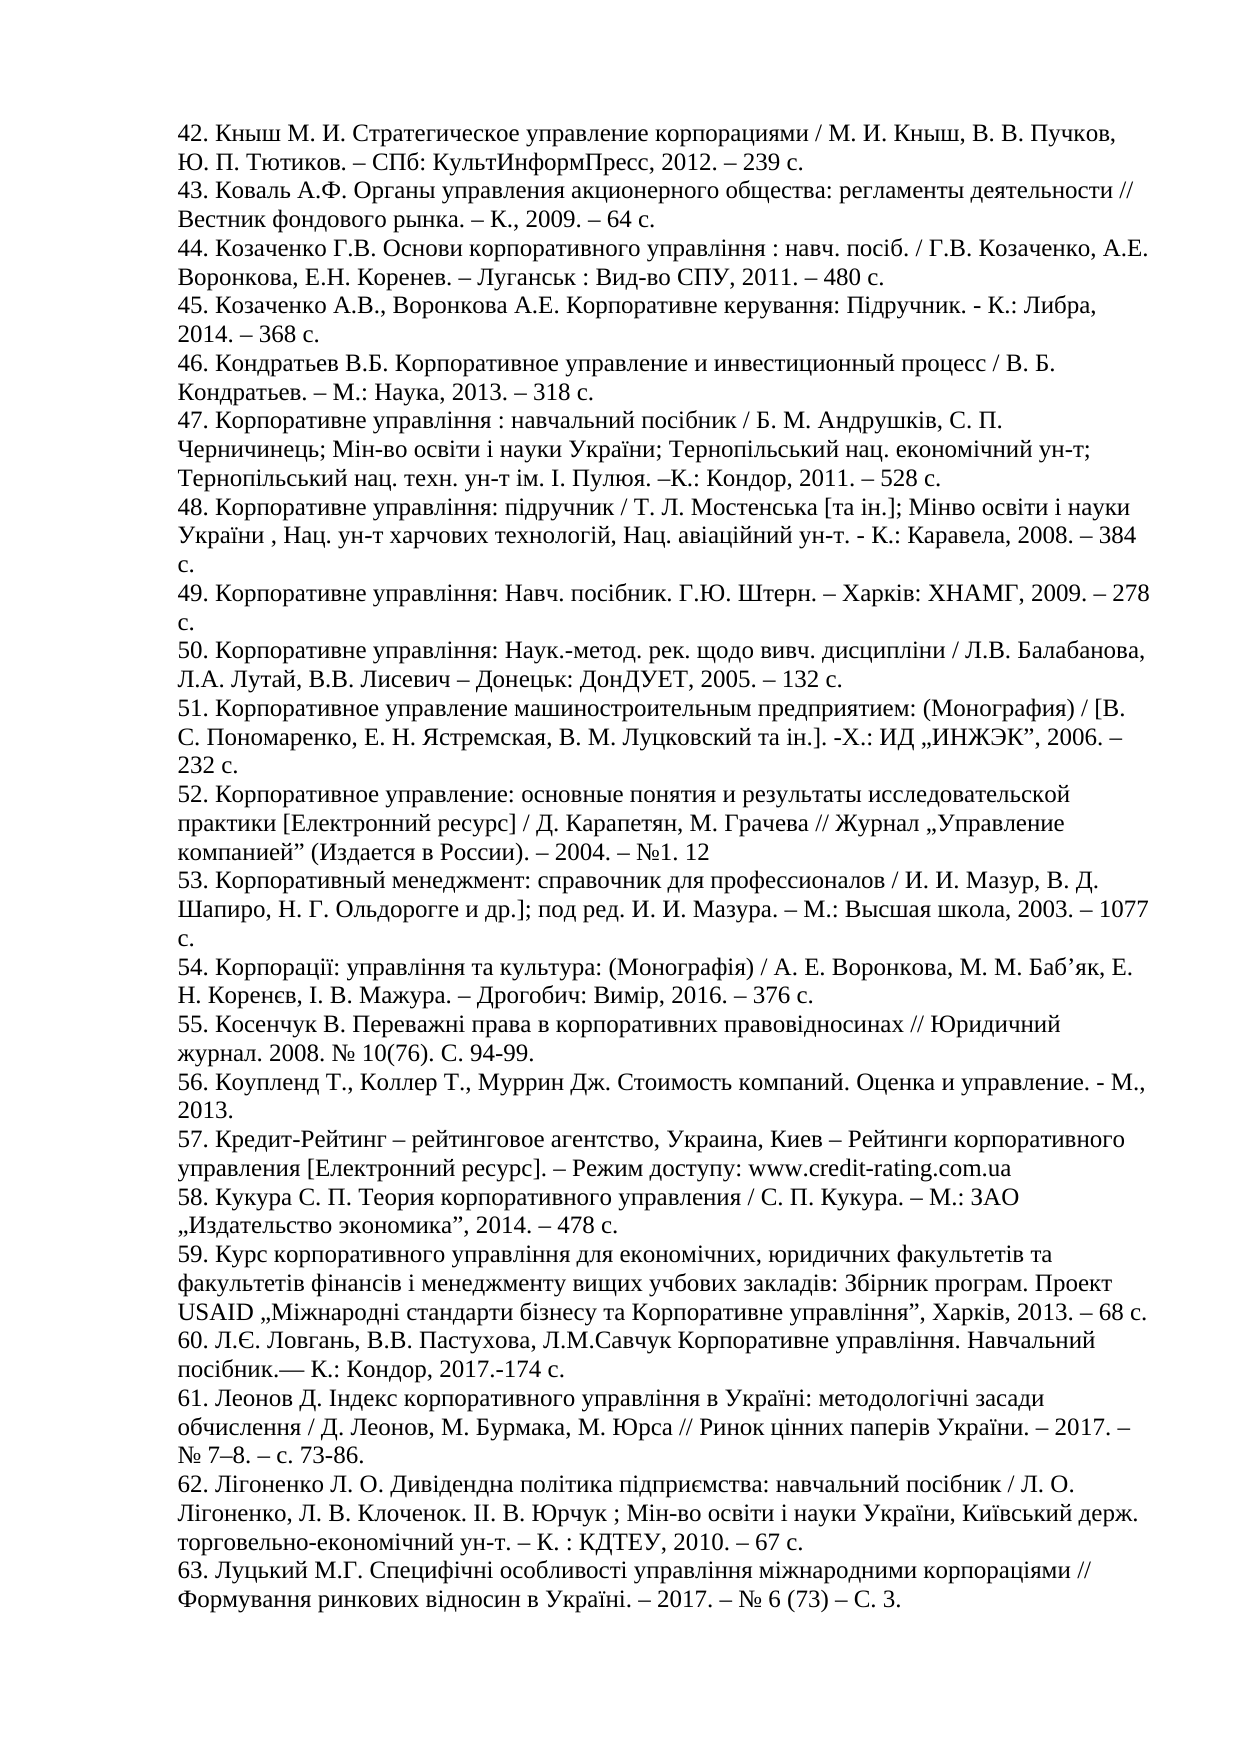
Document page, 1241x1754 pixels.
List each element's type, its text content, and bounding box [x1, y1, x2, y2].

text 49. Корпоративне управління: Навч. посібник. Г.Ю. Штерн. – Харків: ХНАМГ, 2009. – 278 с. [177, 578, 1152, 636]
text 59. Курс корпоративного управління для економічних, юридичних факультетів та факультетів фінансів і менеджменту вищих учбових закладів: Збірник програм. Проект USAID „Міжнародні стандарти бізнесу та Корпоративне управління”, Харків, 2013. – 68 с. [177, 1239, 1152, 1326]
text 52. Корпоративное управление: основные понятия и результаты исследовательской практики [Електронний ресурс] / Д. Карапетян, М. Грачева // Журнал „Управление компанией” (Издается в России). – 2004. – №1. 12 [177, 779, 1152, 866]
text 61. Леонов Д. Індекс корпоративного управління в Україні: методологічні засади обчислення / Д. Леонов, М. Бурмака, М. Юрса // Ринок цінних паперів України. – 2017. – № 7–8. – с. 73-86. [177, 1383, 1152, 1469]
text 47. Корпоративне управління : навчальний посібник / Б. М. Андрушків, С. П. Черничинець; Мін-во освіти і науки України; Тернопільський нац. економічний ун-т; Тернопільський нац. техн. ун-т ім. І. Пулюя. –К.: Кондор, 2011. – 528 с. [177, 406, 1152, 492]
text 60. Л.Є. Ловгань, В.В. Пастухова, Л.М.Савчук Корпоративне управління. Навчальний посібник.— К.: Кондор, 2017.-174 с. [177, 1326, 1152, 1383]
text 43. Коваль А.Ф. Органы управления акционерного общества: регламенты деятельности // Вестник фондового рынка. – К., 2009. – 64 с. [177, 176, 1152, 233]
text 44. Козаченко Г.В. Основи корпоративного управління : навч. посіб. / Г.В. Козаченко, А.Е. Воронкова, Е.Н. Коренев. – Луганськ : Вид-во СПУ, 2011. – 480 с. [177, 233, 1152, 291]
text 57. Кредит-Рейтинг – рейтинговое агентство, Украина, Киев – Рейтинги корпоративного управления [Електронний ресурс]. – Режим доступу: www.credit-rating.com.ua [177, 1124, 1152, 1182]
text 63. Луцький М.Г. Специфічні особливості управління міжнародними корпораціями // Формування ринкових відносин в Україні. – 2017. – № 6 (73) – С. 3. [177, 1556, 1152, 1613]
text 48. Корпоративне управління: підручник / Т. Л. Мостенська [та ін.]; Мінво освіти і науки України , Нац. ун-т харчових технологій, Нац. авіаційний ун-т. - К.: Каравела, 2008. – 384 с. [177, 492, 1152, 578]
text 55. Косенчук В. Переважні права в корпоративних правовідносинах // Юридичний журнал. 2008. № 10(76). С. 94-99. [177, 1009, 1152, 1067]
text 50. Корпоративне управління: Наук.-метод. рек. щодо вивч. дисципліни / Л.В. Балабанова, Л.А. Лутай, В.В. Лисевич – Донецьк: ДонДУЕТ, 2005. – 132 с. [177, 636, 1152, 693]
text 62. Лігоненко Л. О. Дивідендна політика підприємства: навчальний посібник / Л. О. Лігоненко, Л. В. Клоченок. II. В. Юрчук ; Мін-во освіти і науки України, Київський держ. торговельно-економічний ун-т. – К. : КДТЕУ, 2010. – 67 с. [177, 1469, 1152, 1556]
text 46. Кондратьев В.Б. Корпоративное управление и инвестиционный процесс / В. Б. Кондратьев. – М.: Наука, 2013. – 318 с. [177, 348, 1152, 406]
text 42. Кныш М. И. Стратегическое управление корпорациями / М. И. Кныш, В. В. Пучков, Ю. П. Тютиков. – СПб: КультИнформПресс, 2012. – 239 с. [177, 118, 1152, 176]
text 51. Корпоративное управление машиностроительным предприятием: (Монография) / [В. С. Пономаренко, Е. Н. Ястремская, В. М. Луцковский та ін.]. -Х.: ИД „ИНЖЭК”, 2006. – 232 с. [177, 693, 1152, 779]
text 45. Козаченко А.В., Воронкова А.Е. Корпоративне керування: Підручник. - К.: Либра, 2014. – 368 с. [177, 291, 1152, 348]
text 54. Корпорації: управління та культура: (Монографія) / А. Е. Воронкова, М. М. Баб’як, Е. Н. Коренєв, І. В. Мажура. – Дрогобич: Вимір, 2016. – 376 с. [177, 952, 1152, 1009]
text 58. Кукура С. П. Теория корпоративного управления / С. П. Кукура. – М.: ЗАО „Издательство экономика”, 2014. – 478 с. [177, 1182, 1152, 1239]
text 53. Корпоративный менеджмент: cправочник для профессионалов / И. И. Мазур, В. Д. Шапиро, Н. Г. Ольдорогге и др.]; под ред. И. И. Мазура. – М.: Высшая школа, 2003. – 1077 с. [177, 866, 1152, 952]
text 56. Коупленд Т., Коллер Т., Муррин Дж. Стоимость компаний. Оценка и управление. - М., 2013. [177, 1067, 1152, 1124]
